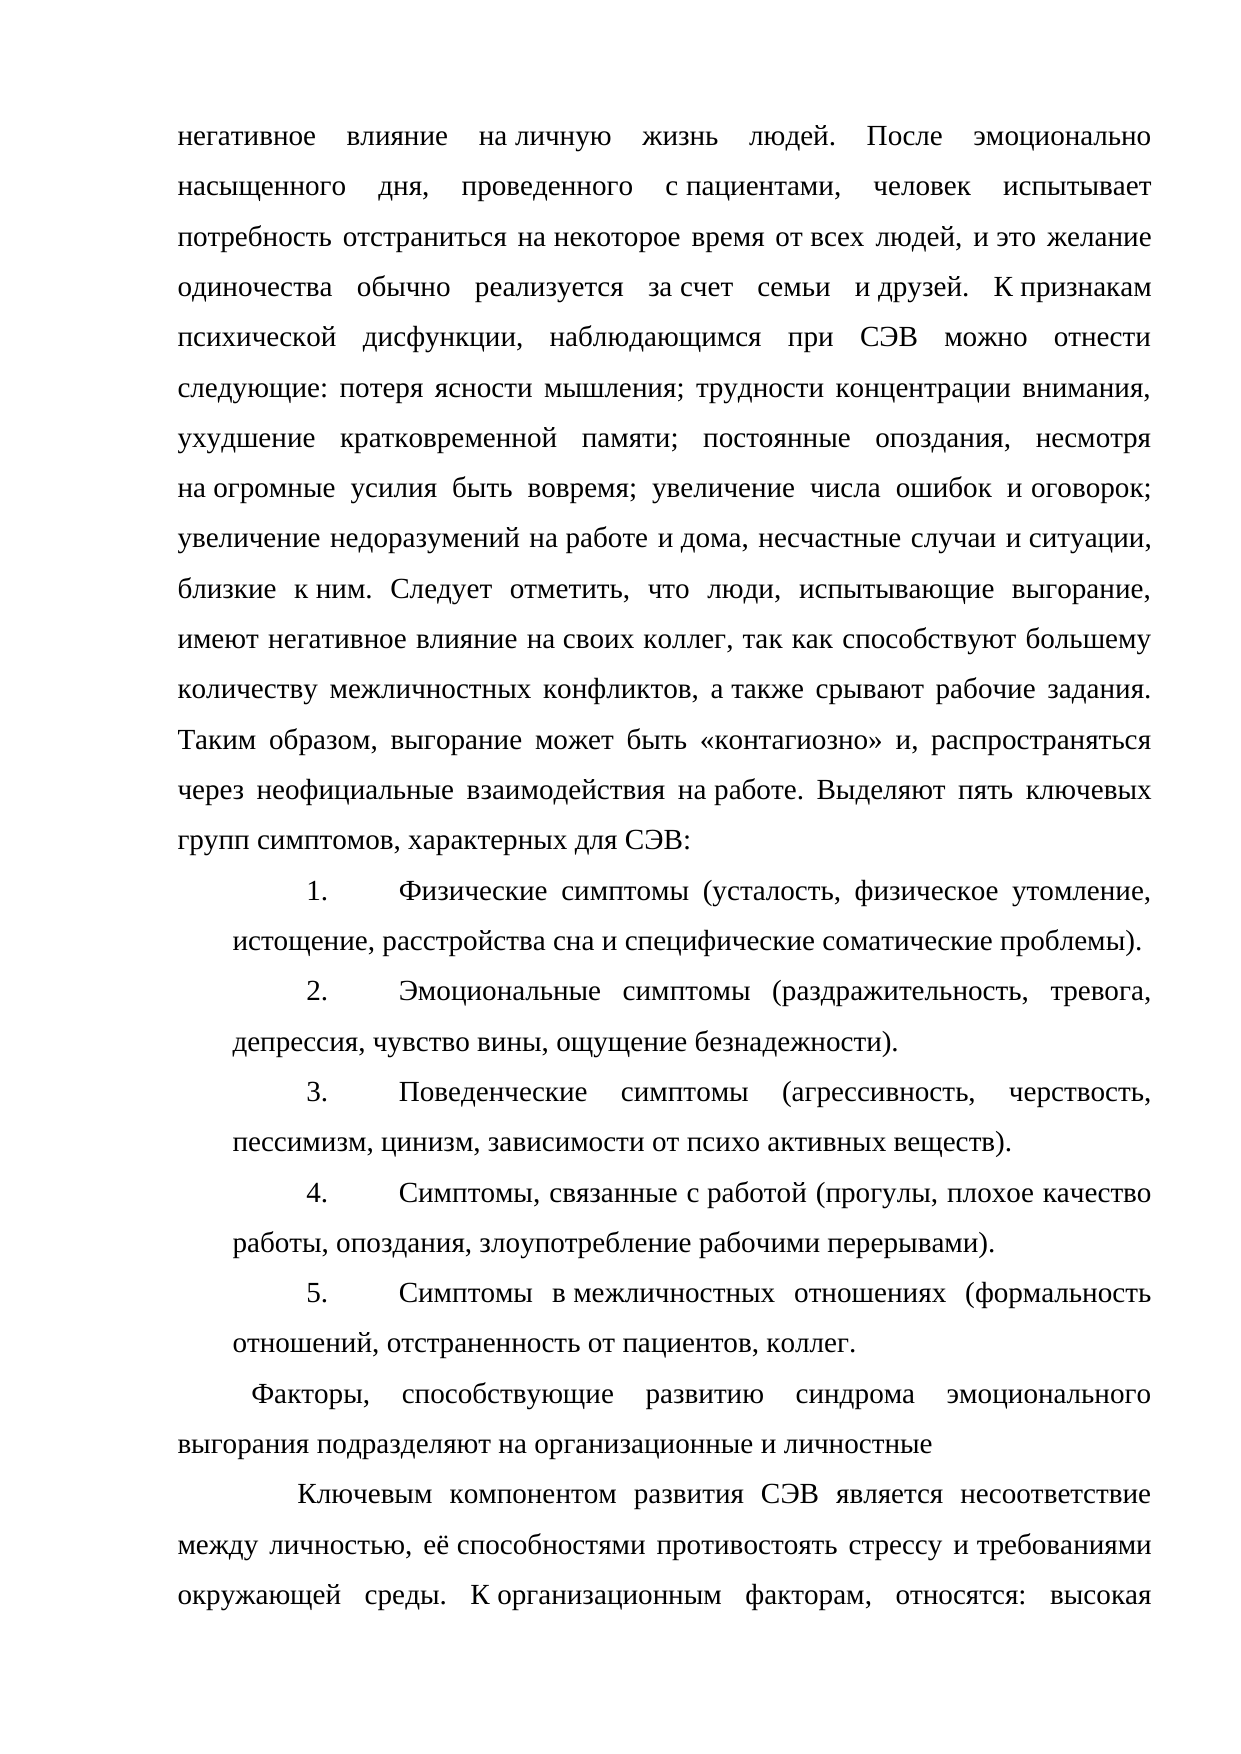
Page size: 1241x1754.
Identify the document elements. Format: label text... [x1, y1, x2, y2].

list Физические симптомы (усталость, физическое утомление, истощение, расстройства сна и специфические соматические проблемы). [232, 873, 1152, 957]
list Поведенческие симптомы (агрессивность, черствость, пессимизм, цинизм, зависимости от психо активных веществ). [232, 1074, 1152, 1158]
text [177, 118, 1152, 856]
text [177, 1477, 1152, 1611]
text Факторы, способствующие развитию синдрома эмоционального выгорания подразделяют на организационные и личностные [177, 1376, 1152, 1460]
list Симптомы, связанные с работой (прогулы, плохое качество работы, опоздания, злоупотребление рабочими перерывами). [232, 1175, 1152, 1258]
list Симптомы в межличностных отношениях (формальность отношений, отстраненность от пациентов, коллег. [232, 1275, 1152, 1359]
list Эмоциональные симптомы (раздражительность, тревога, депрессия, чувство вины, ощущение безнадежности). [232, 973, 1152, 1057]
